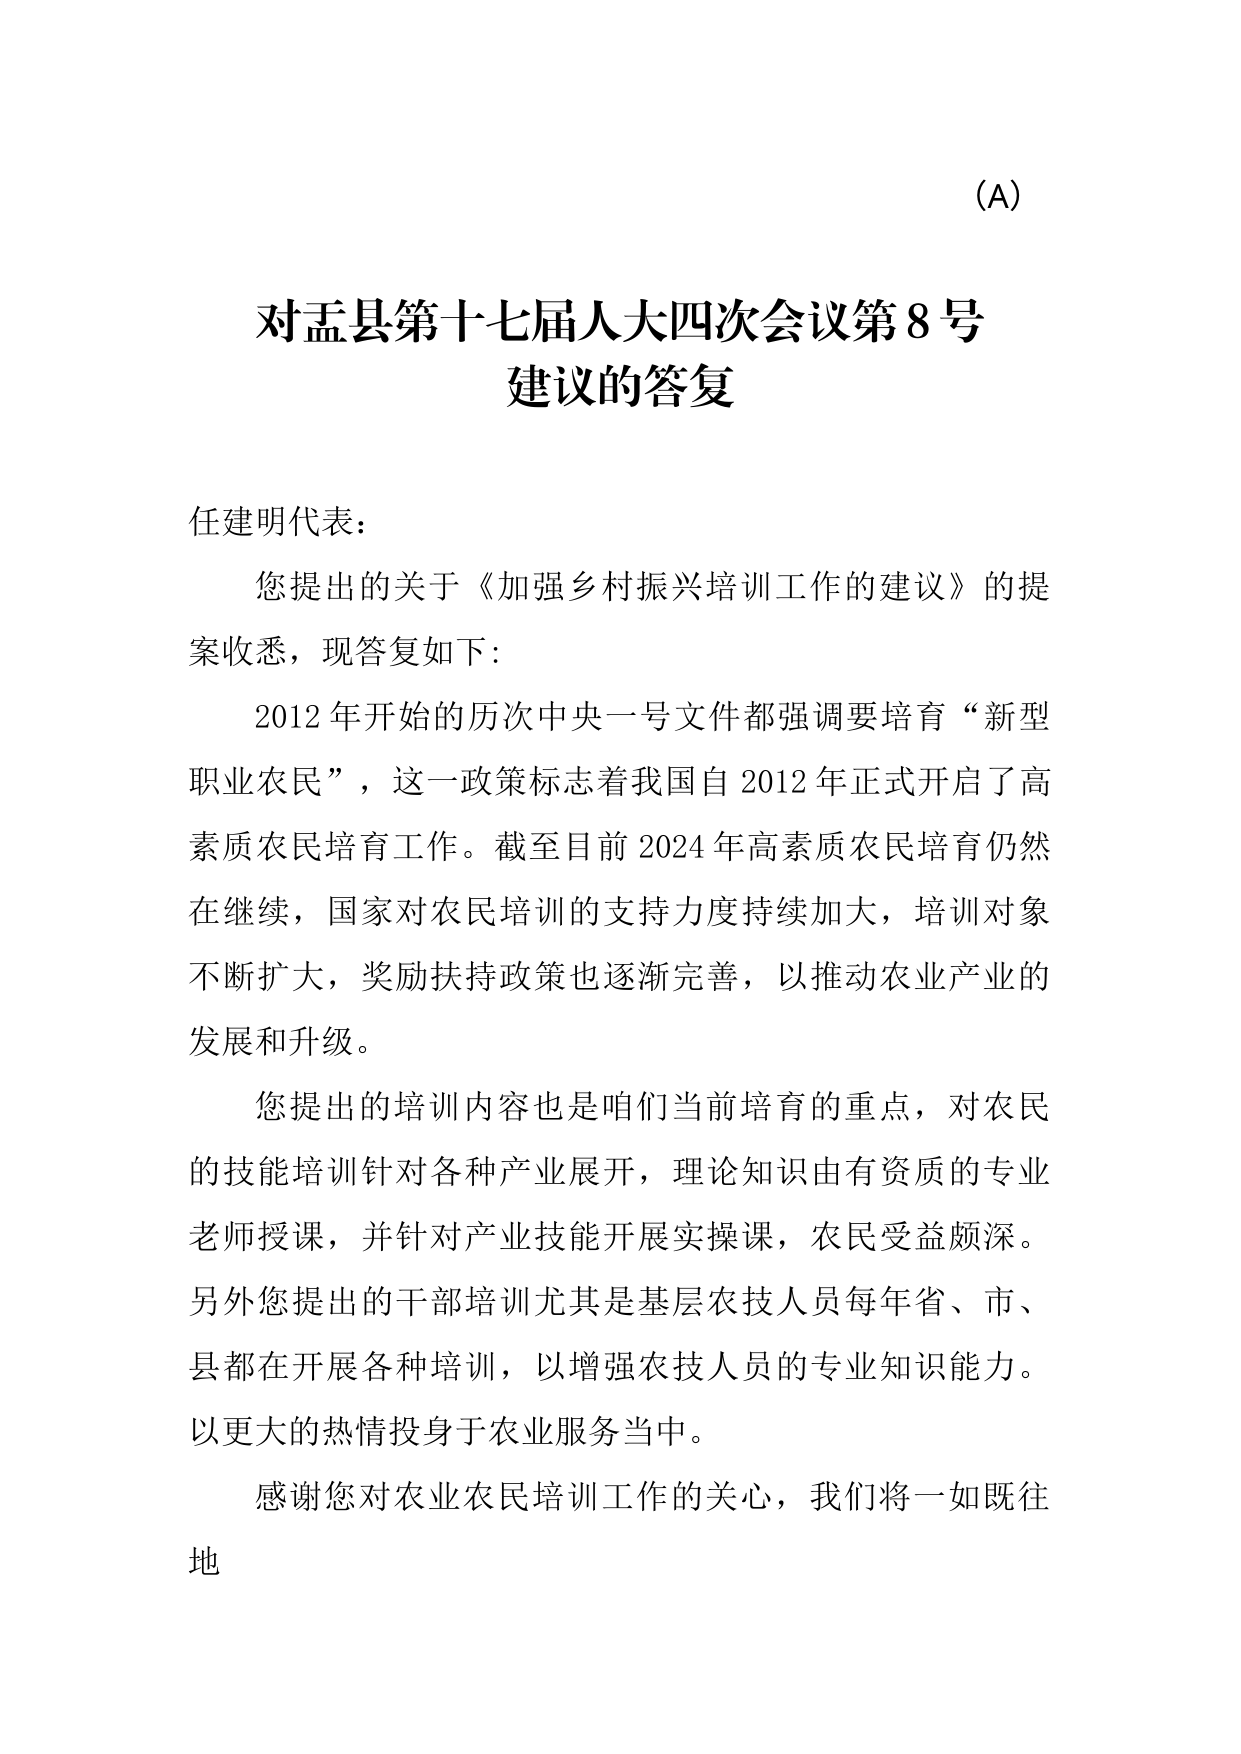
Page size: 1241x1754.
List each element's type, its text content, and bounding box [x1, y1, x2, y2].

text 2012年开始的历次中央一号文件都强调要培育“新型职业农民”，这一政策标志着我国自2012年正式开启了高素质农民培育工作。截至目前2024年高素质农民培育仍然在继续，国家对农民培训的支持力度持续加大，培训对象不断扩大，奖励扶持政策也逐渐完善，以推动农业产业的发展和升级。 [187, 682, 1053, 1072]
text 您提出的关于《加强乡村振兴培训工作的建议》的提案收悉，现答复如下: [187, 552, 1053, 682]
text 您提出的培训内容也是咱们当前培育的重点，对农民的技能培训针对各种产业展开，理论知识由有资质的专业老师授课，并针对产业技能开展实操课，农民受益颇深。另外您提出的干部培训尤其是基层农技人员每年省、市、县都在开展各种培训，以增强农技人员的专业知识能力。以更大的热情投身于农业服务当中。 [187, 1072, 1053, 1462]
text 建议的答复 [187, 357, 1053, 422]
text 对盂县第十七届人大四次会议第8号 [187, 292, 1053, 357]
text 任建明代表： [187, 487, 1053, 552]
text （A） [187, 162, 1053, 227]
text 感谢您对农业农民培训工作的关心，我们将一如既往地 [187, 1462, 1053, 1592]
